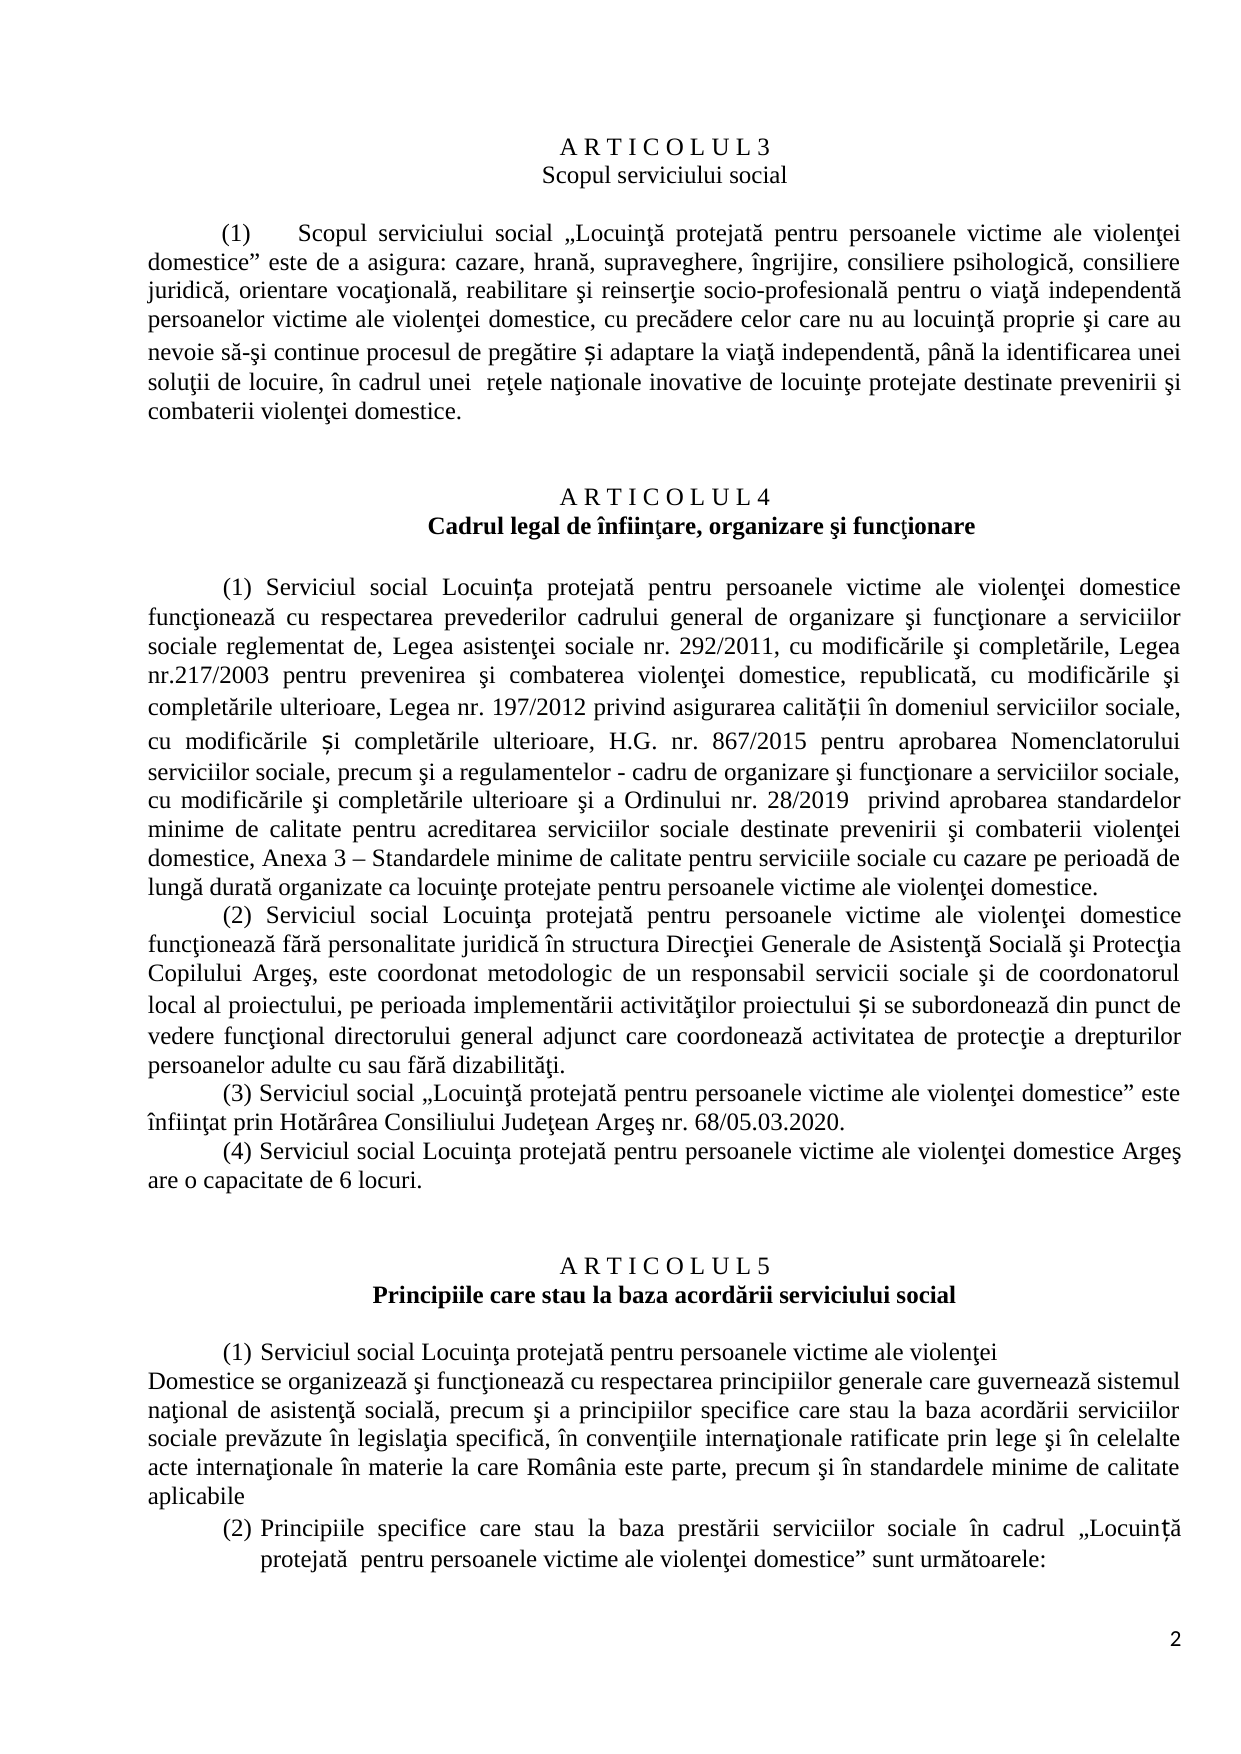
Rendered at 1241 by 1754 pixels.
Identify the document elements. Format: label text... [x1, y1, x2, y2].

text (3) Serviciul social „Locuinţă protejată pentru persoanele victime ale violenţei domestice” este înfiinţat prin Hotărârea Consiliului Judeţean Argeş nr. 68/05.03.2020. [148, 1078, 1181, 1136]
list Scopul serviciului social „Locuinţă protejată pentru persoanele victime ale violenţei domestice” este de a asigura: cazare, hrană, supraveghere, îngrijire, consiliere psihologică, consiliere juridică, orientare vocaţională, reabilitare şi reinserţie socio-profesională pentru o viaţă independentă persoanelor victime ale violenţei domestice, cu precădere celor care nu au locuinţă proprie şi care au nevoie să-şi continue procesul de pregătire și adaptare la viaţă independentă, până la identificarea unei soluţii de locuire, în cadrul unei reţele naţionale inovative de locuinţe protejate destinate prevenirii şi combaterii violenţei domestice. [148, 218, 1181, 425]
list Domestice se organizează şi funcţionează cu respectarea principiilor generale care guvernează sistemul naţional de asistenţă socială, precum şi a principiilor specifice care stau la baza acordării serviciilor sociale prevăzute în legislaţia specifică, în convenţiile internaţionale ratificate prin lege şi în celelalte acte internaţionale în materie la care România este parte, precum şi în standardele minime de calitate aplicabile [148, 1366, 1181, 1510]
text Scopul serviciului social [148, 161, 1181, 189]
text A R T I C O L U L 5 [148, 1251, 1181, 1280]
text (1) Serviciul social Locuința protejată pentru persoanele victime ale violenţei domestice funcţionează cu respectarea prevederilor cadrului general de organizare şi funcţionare a serviciilor sociale reglementat de, <LLNK 12011 292 10 201 0 18>Legea asistenţei sociale nr. 292/2011, cu modificările şi completările, Legea nr.217/2003 pentru prevenirea şi combaterea violenţei domestice, republicată, cu modificările şi completările ulterioare, Legea nr. 197/2012 privind asigurarea calității în domeniul serviciilor sociale, cu modificările și completările ulterioare, H.G. nr. 867/2015 pentru aprobarea Nomenclatorului serviciilor sociale, precum şi a regulamentelor - cadru de organizare şi funcţionare a serviciilor sociale, cu modificările şi completările ulterioare <LLNK 12011 292 10 201 0 18>şi a Ordinului nr. 28/2019 privind aprobarea standardelor minime de calitate pentru acreditarea serviciilor sociale destinate prevenirii şi combaterii violenţei domestice, Anexa 3 – Standardele minime de calitate pentru serviciile sociale cu cazare pe perioadă de lungă durată organizate ca locuinţe protejate pentru persoanele victime ale violenţei domestice. [148, 568, 1181, 901]
text A R T I C O L U L 3 [148, 132, 1181, 161]
list Serviciul social Locuinţa protejată pentru persoanele victime ale violenţei [223, 1337, 1181, 1366]
text (4) Serviciul social Locuinţa protejată pentru persoanele victime ale violenţei domestice Argeş are o capacitate de 6 locuri. [148, 1136, 1181, 1193]
text (2) Serviciul social Locuinţa protejată pentru persoanele victime ale violenţei domestice funcţionează fără personalitate juridică în structura Direcţiei Generale de Asistenţă Socială şi Protecţia Copilului Argeş, este coordonat metodologic de un responsabil servicii sociale şi de coordonatorul local al proiectului, pe perioada implementării activităţilor proiectului și se subordonează din punct de vedere funcţional directorului general adjunct care coordonează activitatea de protecţie a drepturilor persoanelor adulte cu sau fără dizabilităţi. [148, 901, 1181, 1078]
text Principiile care stau la baza acordării serviciului social [148, 1280, 1181, 1308]
text A R T I C O L U L 4 [148, 482, 1181, 511]
list Principiile specifice care stau la baza prestării serviciilor sociale în cadrul „Locuință protejată pentru persoanele victime ale violenţei domestice” sunt următoarele: [223, 1510, 1181, 1572]
text Cadrul legal de înfiinţare, organizare şi funcţionare [148, 511, 1181, 540]
